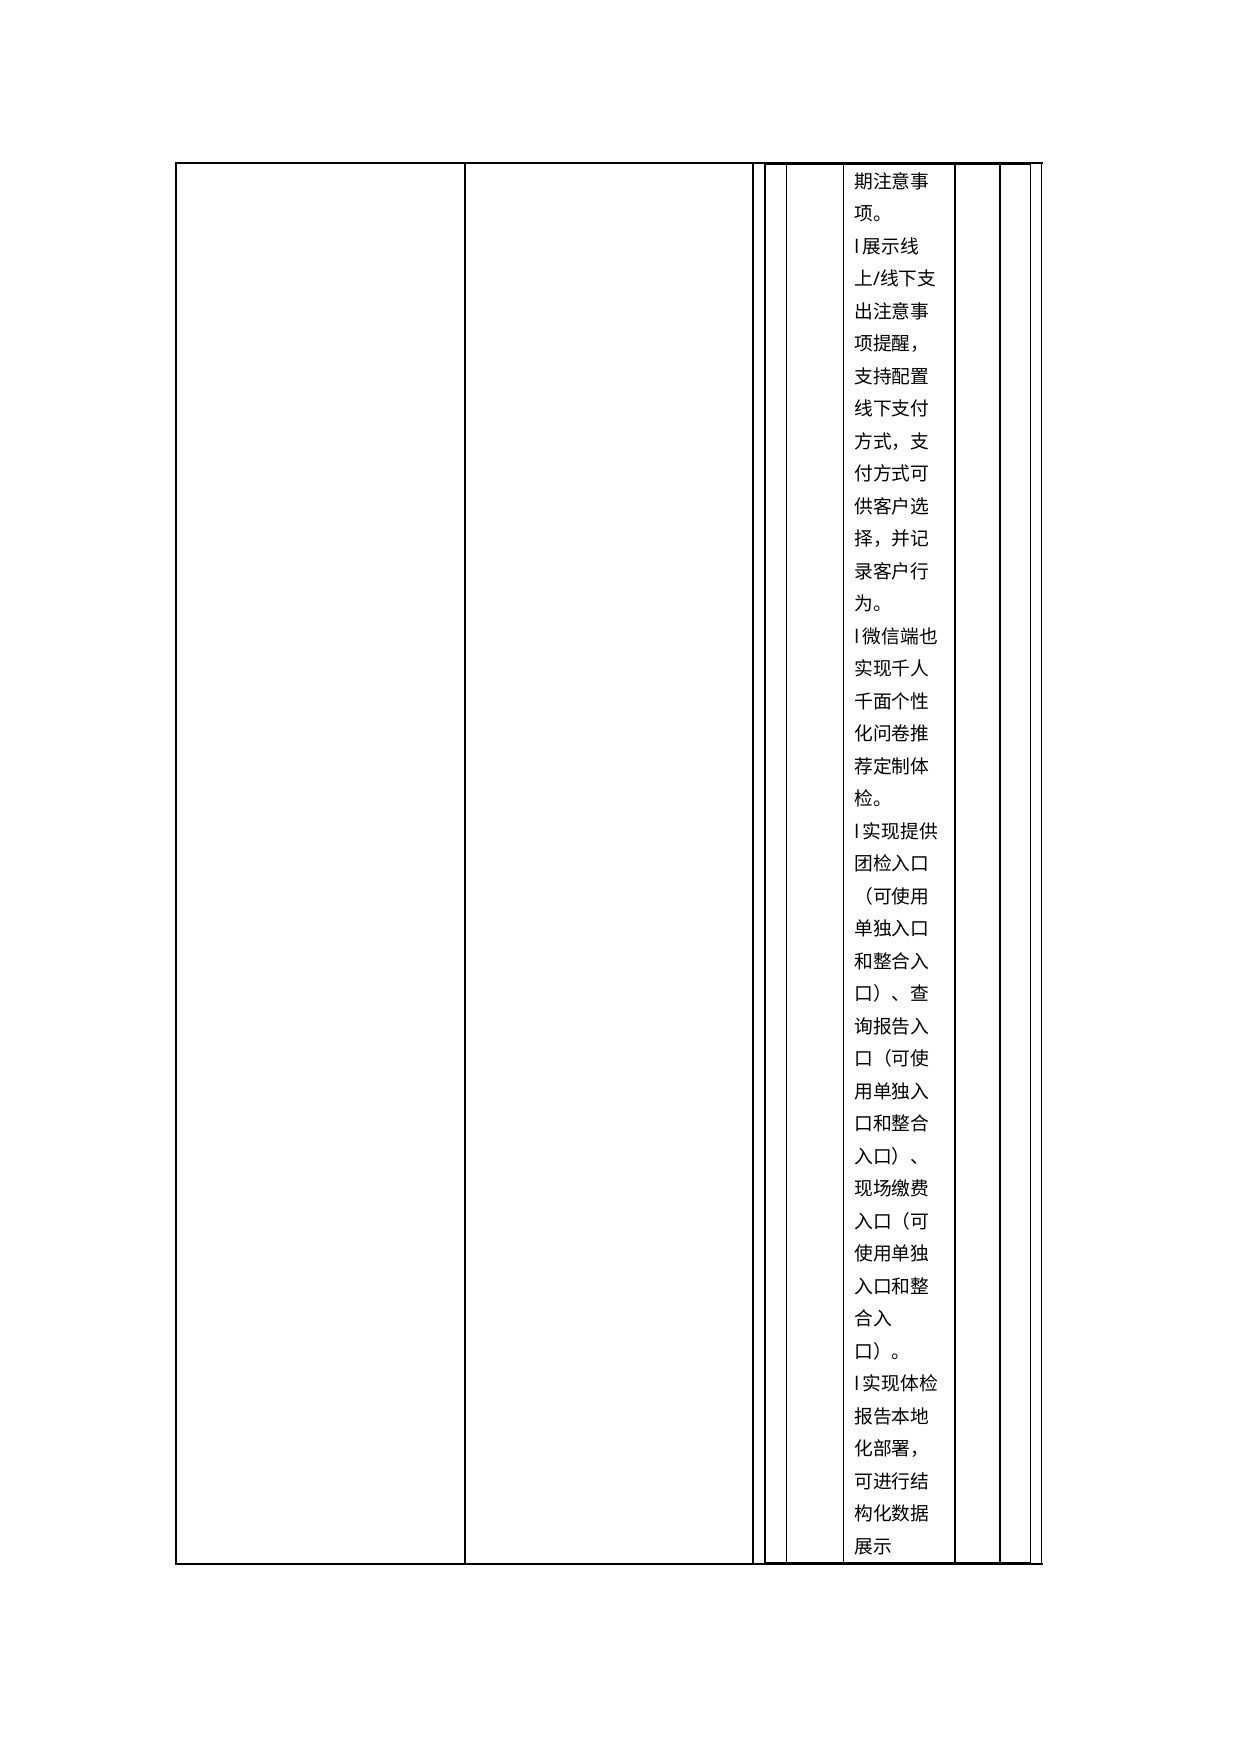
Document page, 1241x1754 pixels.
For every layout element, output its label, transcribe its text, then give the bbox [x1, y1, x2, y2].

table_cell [956, 165, 999, 1562]
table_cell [787, 165, 843, 1562]
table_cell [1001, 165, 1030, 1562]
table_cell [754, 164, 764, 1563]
table_cell [466, 164, 752, 1563]
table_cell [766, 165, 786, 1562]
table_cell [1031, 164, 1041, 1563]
table_cell 1 [177, 164, 464, 1563]
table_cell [844, 165, 954, 1562]
